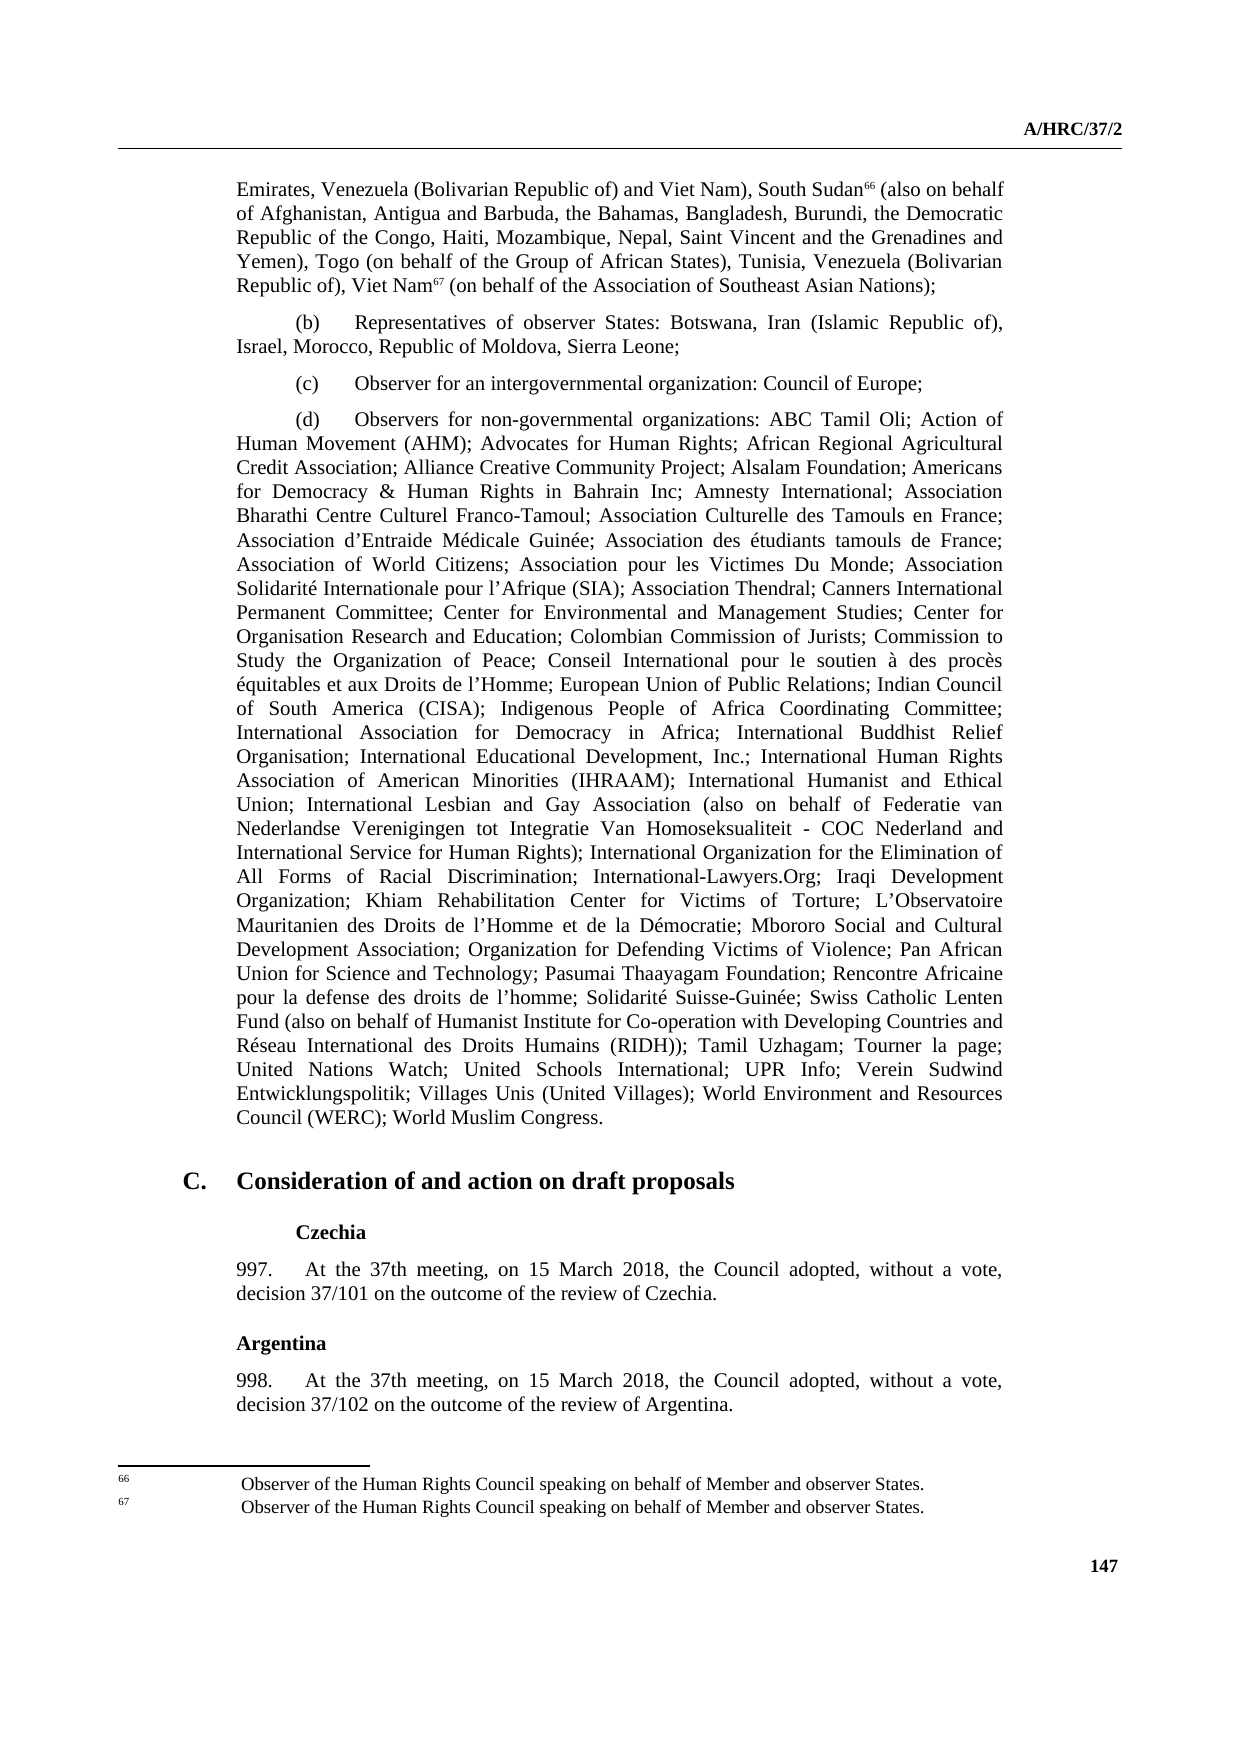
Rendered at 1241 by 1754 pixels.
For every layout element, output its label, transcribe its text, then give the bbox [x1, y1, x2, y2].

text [236, 177, 1004, 297]
text 997. At the 37th meeting, on 15 March 2018, the Council adopted, without a vote, decision 37/101 on the outcome of the review of Czechia. [236, 1257, 1004, 1305]
text (b) Representatives of observer States: Botswana, Iran (Islamic Republic of), Israel, Morocco, Republic of Moldova, Sierra Leone; [236, 310, 1004, 358]
text 998. At the 37th meeting, on 15 March 2018, the Council adopted, without a vote, decision 37/102 on the outcome of the review of Argentina. [236, 1368, 1004, 1416]
text Argentina [118, 1330, 1004, 1355]
text C. Consideration of and action on draft proposals [118, 1167, 1004, 1195]
text Czechia [118, 1220, 1004, 1245]
text (c) Observer for an intergovernmental organization: Council of Europe; [236, 371, 1004, 395]
text (d) Observers for non-governmental organizations: ABC Tamil Oli; Action of Human Movement (AHM); Advocates for Human Rights; African Regional Agricultural Credit Association; Alliance Creative Community Project; Alsalam Foundation; Americans for Democracy & Human Rights in Bahrain Inc; Amnesty International; Association Bharathi Centre Culturel Franco-Tamoul; Association Culturelle des Tamouls en France; Association d’Entraide Médicale Guinée; Association des étudiants tamouls de France; Association of World Citizens; Association pour les Victimes Du Monde; Association Solidarité Internationale pour l’Afrique (SIA); Association Thendral; Canners International Permanent Committee; Center for Environmental and Management Studies; Center for Organisation Research and Education; Colombian Commission of Jurists; Commission to Study the Organization of Peace; Conseil International pour le soutien à des procès équitables et aux Droits de l’Homme; European Union of Public Relations; Indian Council of South America (CISA); Indigenous People of Africa Coordinating Committee; International Association for Democracy in Africa; International Buddhist Relief Organisation; International Educational Development, Inc.; International Human Rights Association of American Minorities (IHRAAM); International Humanist and Ethical Union; International Lesbian and Gay Association (also on behalf of Federatie van Nederlandse Verenigingen tot Integratie Van Homoseksualiteit - COC Nederland and International Service for Human Rights); International Organization for the Elimination of All Forms of Racial Discrimination; International-Lawyers.Org; Iraqi Development Organization; Khiam Rehabilitation Center for Victims of Torture; L’Observatoire Mauritanien des Droits de l’Homme et de la Démocratie; Mbororo Social and Cultural Development Association; Organization for Defending Victims of Violence; Pan African Union for Science and Technology; Pasumai Thaayagam Foundation; Rencontre Africaine pour la defense des droits de l’homme; Solidarité Suisse-Guinée; Swiss Catholic Lenten Fund (also on behalf of Humanist Institute for Co-operation with Developing Countries and Réseau International des Droits Humains (RIDH)); Tamil Uzhagam; Tourner la page; United Nations Watch; United Schools International; UPR Info; Verein Sudwind Entwicklungspolitik; Villages Unis (United Villages); World Environment and Resources Council (WERC); World Muslim Congress. [236, 407, 1004, 1129]
